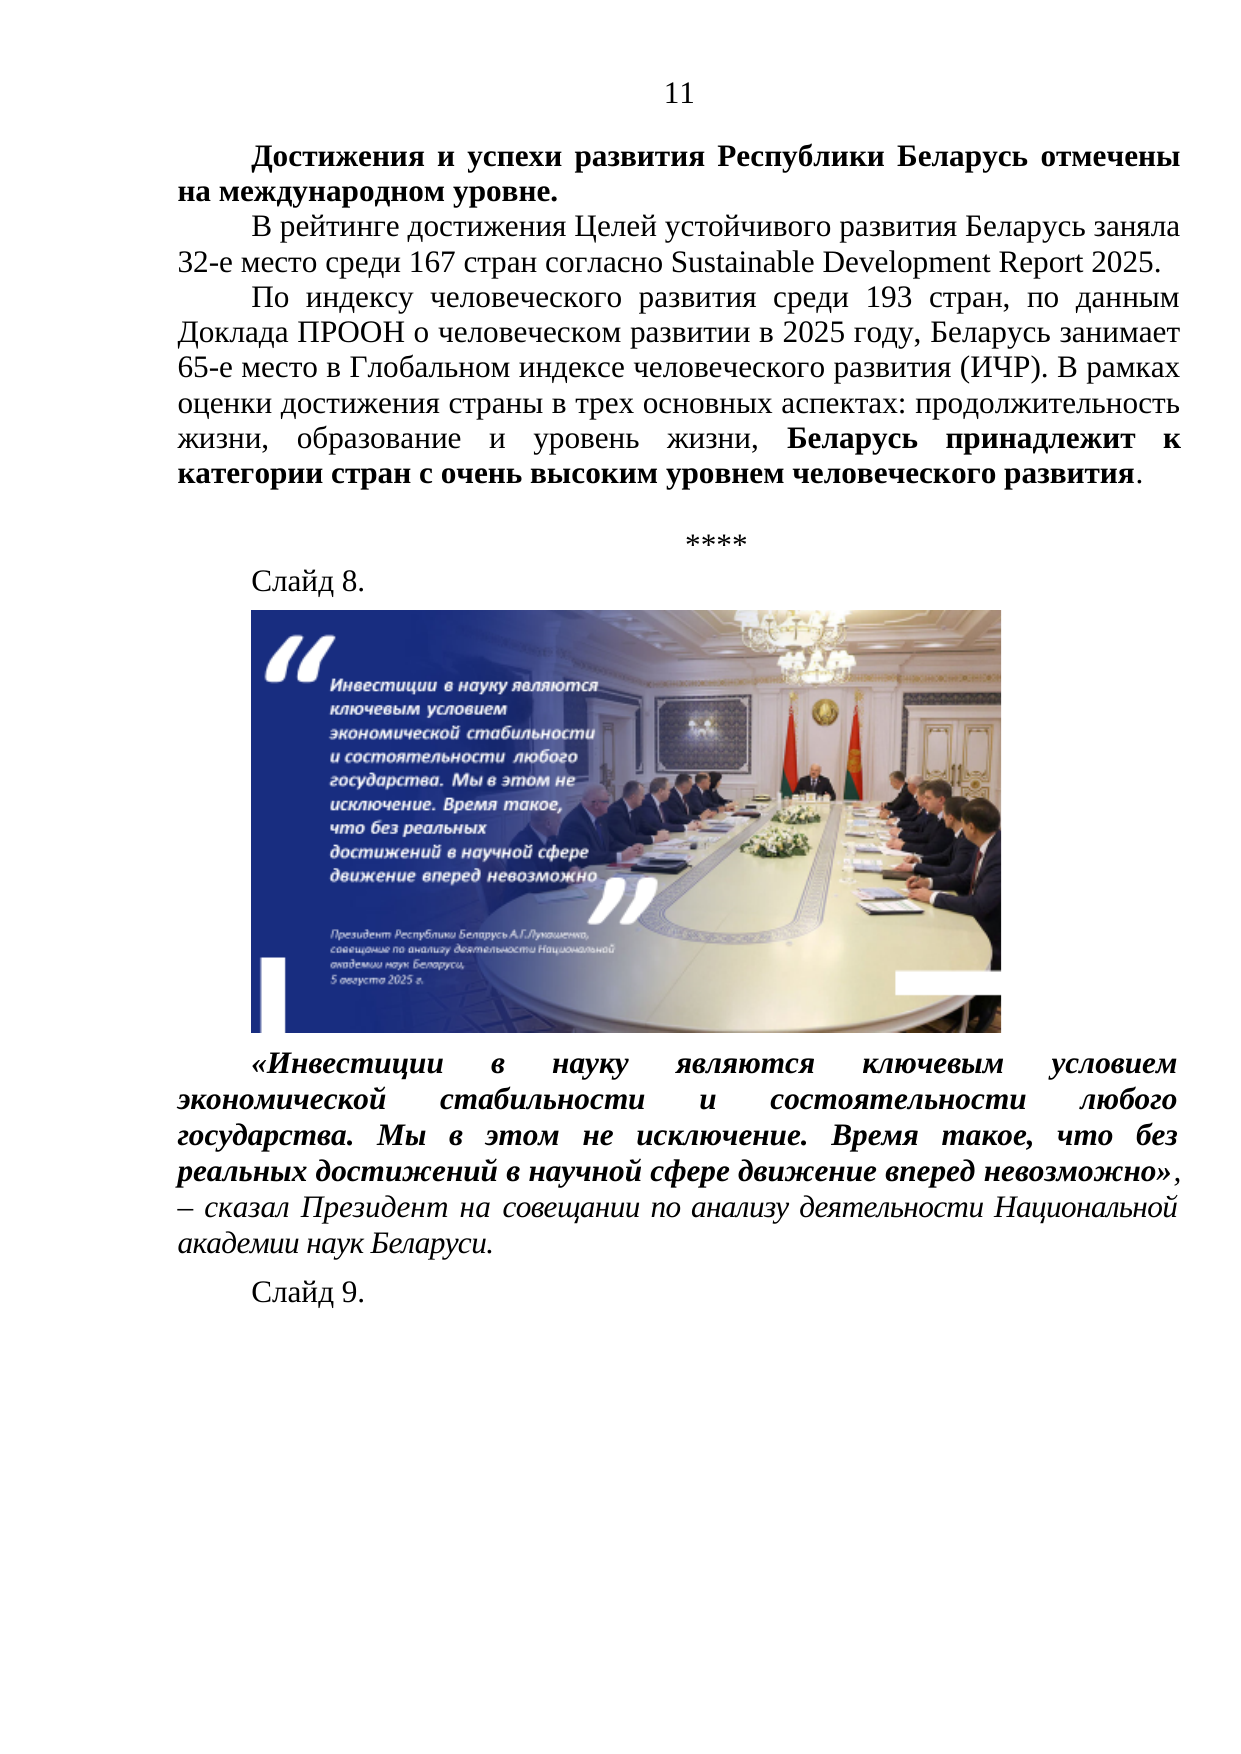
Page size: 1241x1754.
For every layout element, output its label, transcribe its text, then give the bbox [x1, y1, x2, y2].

text По индексу человеческого развития среди 193 стран, по данным Доклада ПРООН о человеческом развитии в 2025 году, Беларусь занимает 65-е место в Глобальном индексе человеческого развития (ИЧР). В рамках оценки достижения страны в трех основных аспектах: продолжительность жизни, образование и уровень жизни, Беларусь принадлежит к категории стран с очень высоким уровнем человеческого развития. [177, 279, 1181, 491]
text Слайд 8. [177, 562, 1181, 598]
text **** [177, 526, 1181, 562]
picture [251, 610, 1002, 1033]
text Слайд 9. [177, 1273, 1181, 1309]
text В рейтинге достижения Целей устойчивого развития Беларусь заняла 32-е место среди 167 стран согласно Sustainable Development Report 2025. [177, 208, 1181, 279]
text «Инвестиции в науку являются ключевым условием экономической стабильности и состоятельности любого государства. Мы в этом не исключение. Время такое, что без реальных достижений в научной сфере движение вперед невозможно», – сказал Президент на совещании по анализу деятельности Национальной академии наук Беларуси. [177, 1045, 1181, 1260]
text Достижения и успехи развития Республики Беларусь отмечены на международном уровне. [177, 138, 1181, 208]
